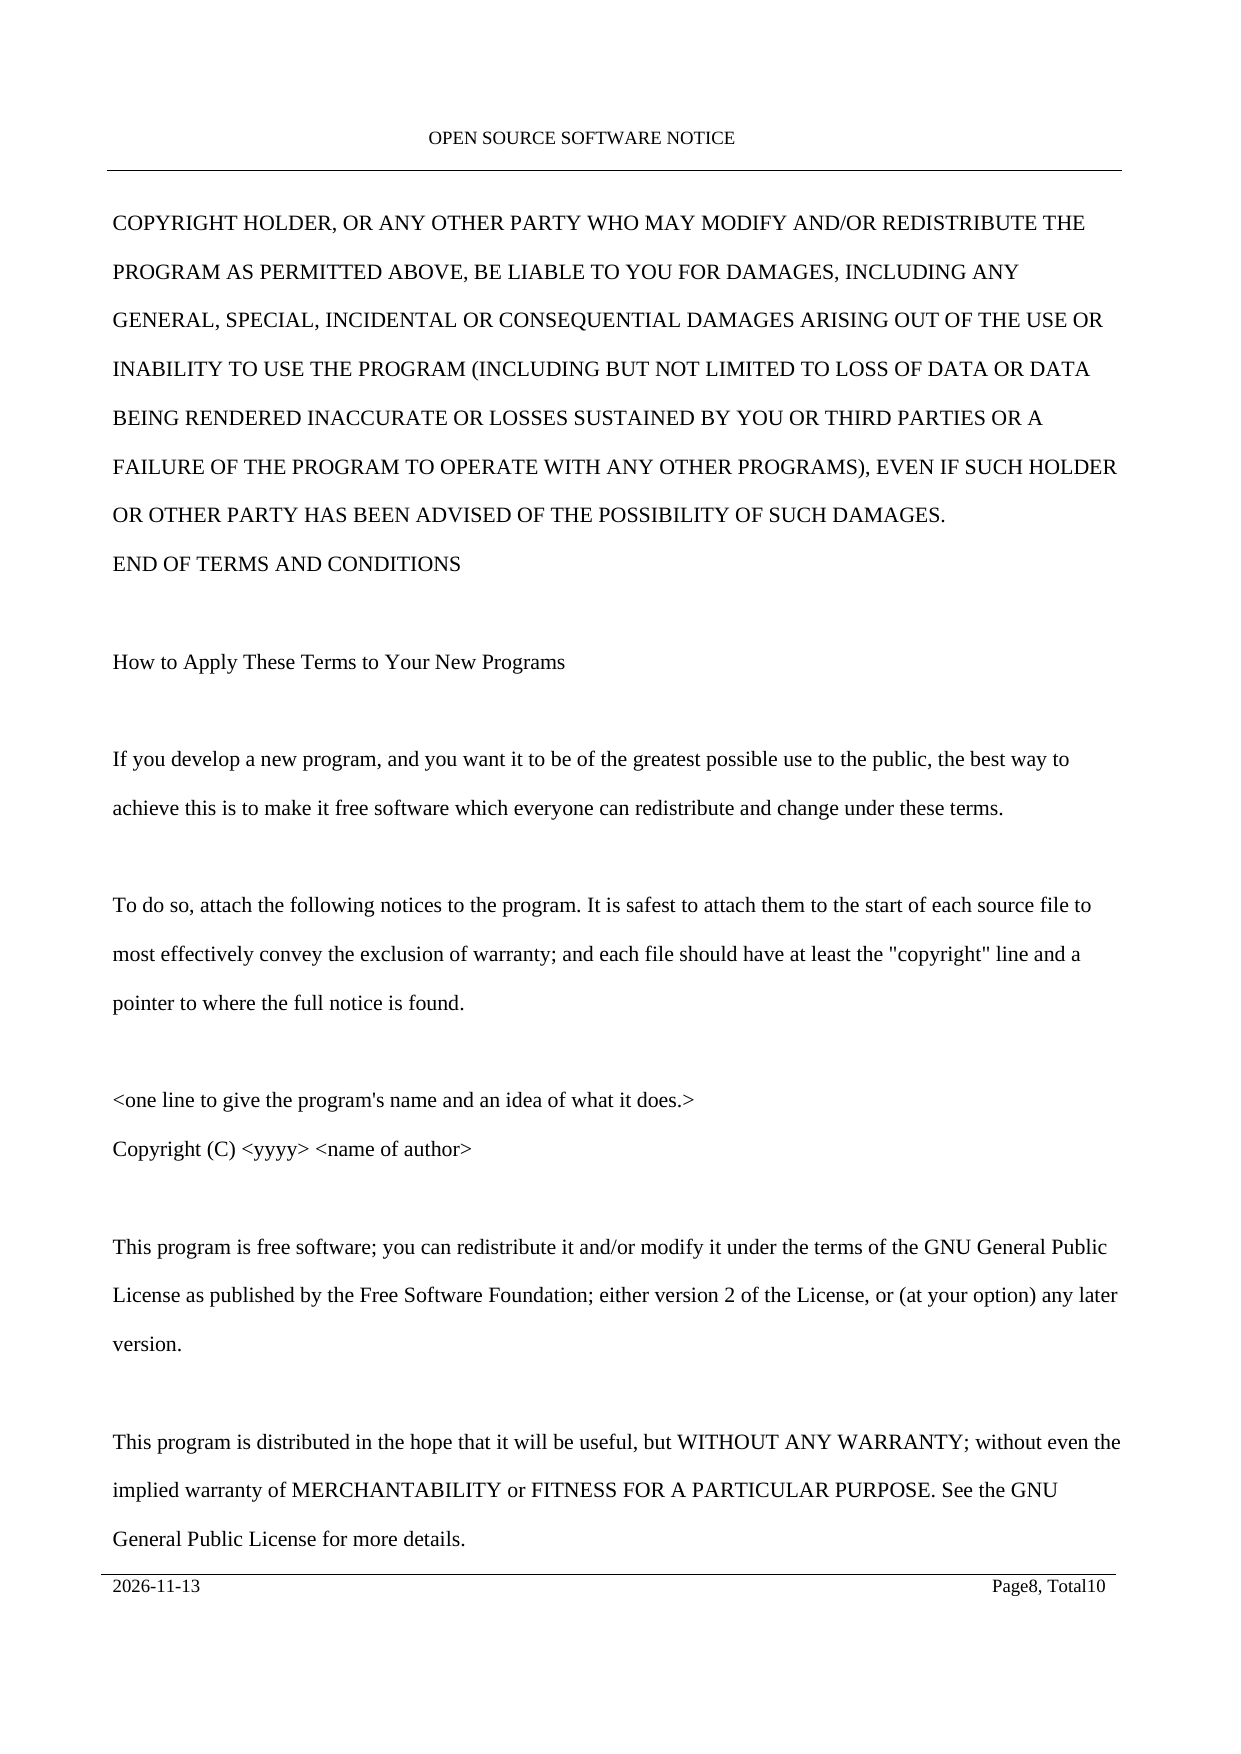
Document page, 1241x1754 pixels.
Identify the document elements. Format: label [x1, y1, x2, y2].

text [112, 206, 1128, 1555]
